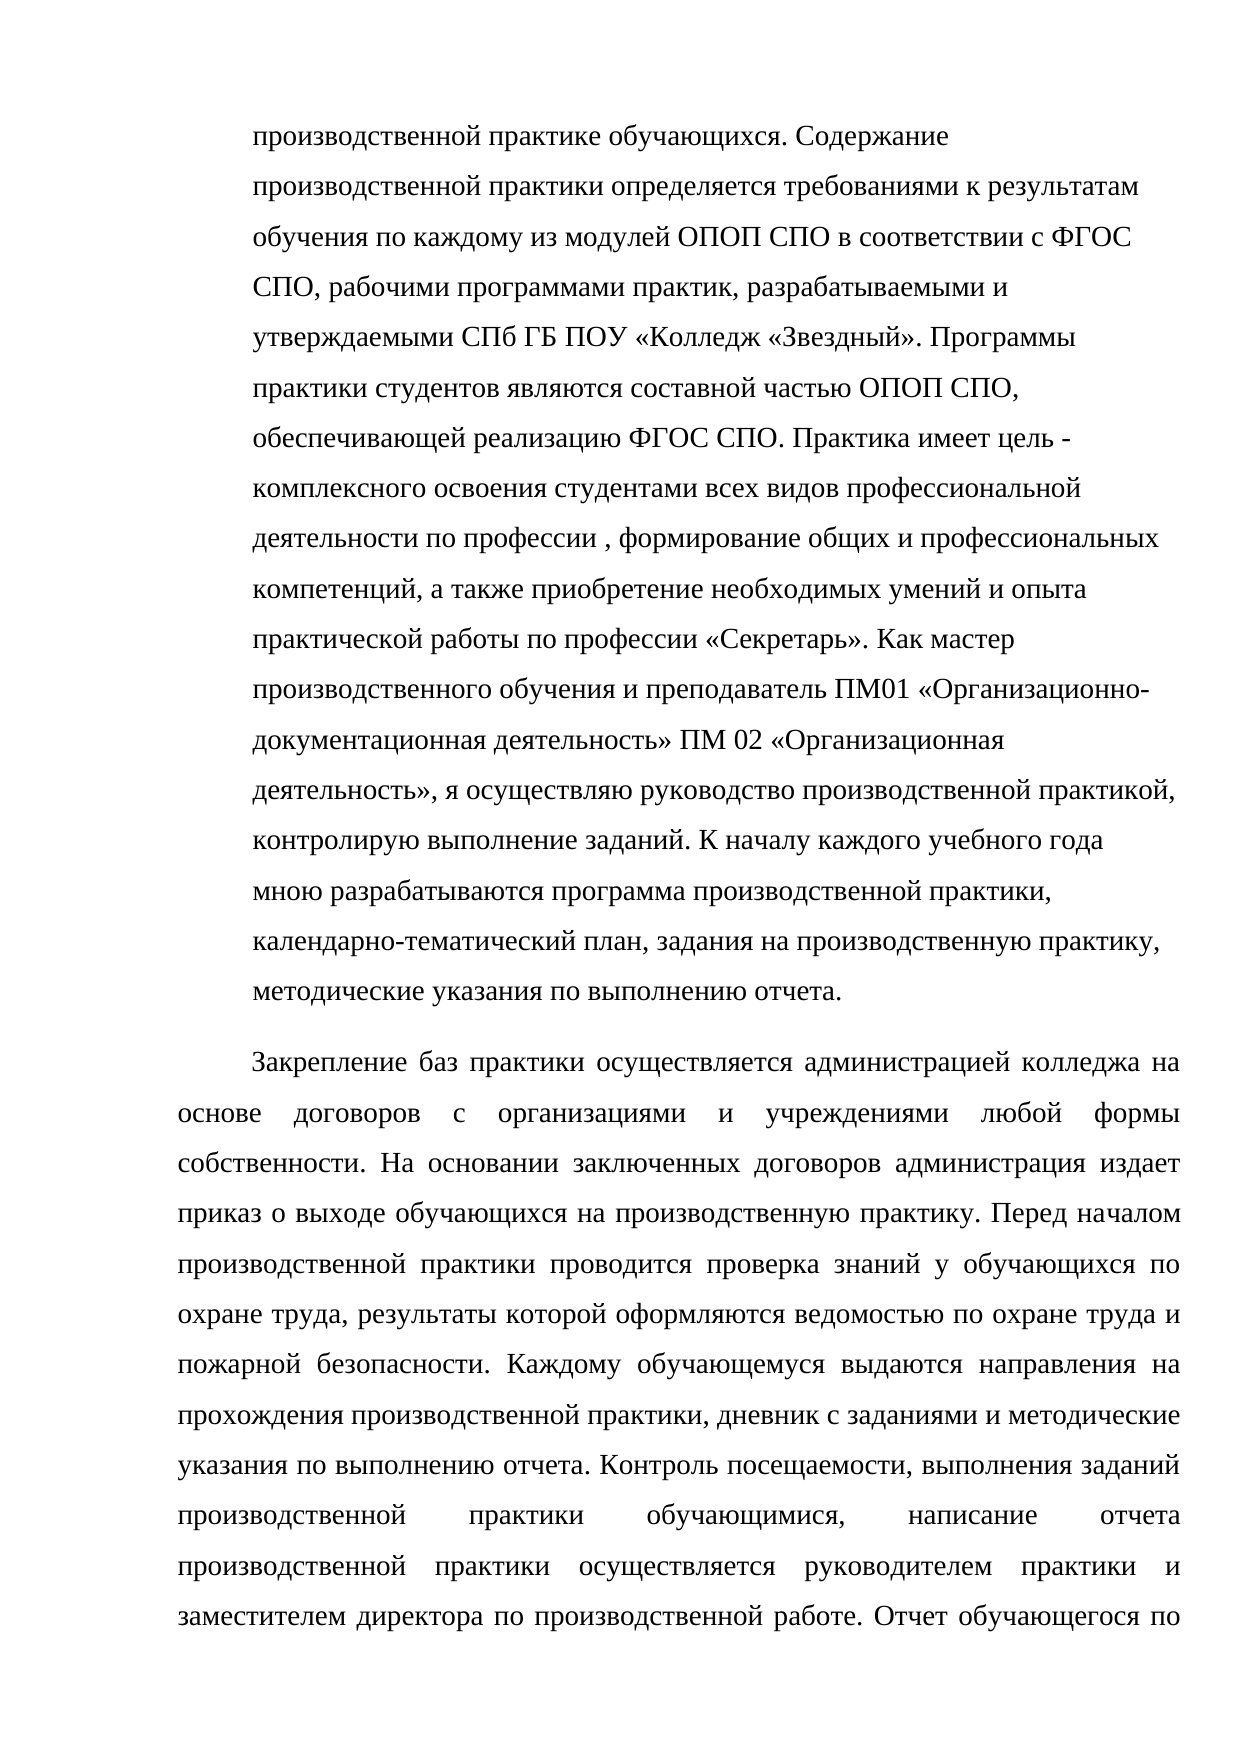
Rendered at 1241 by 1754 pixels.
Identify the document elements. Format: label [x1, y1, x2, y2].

text [177, 1044, 1181, 1632]
list [252, 118, 1181, 1007]
